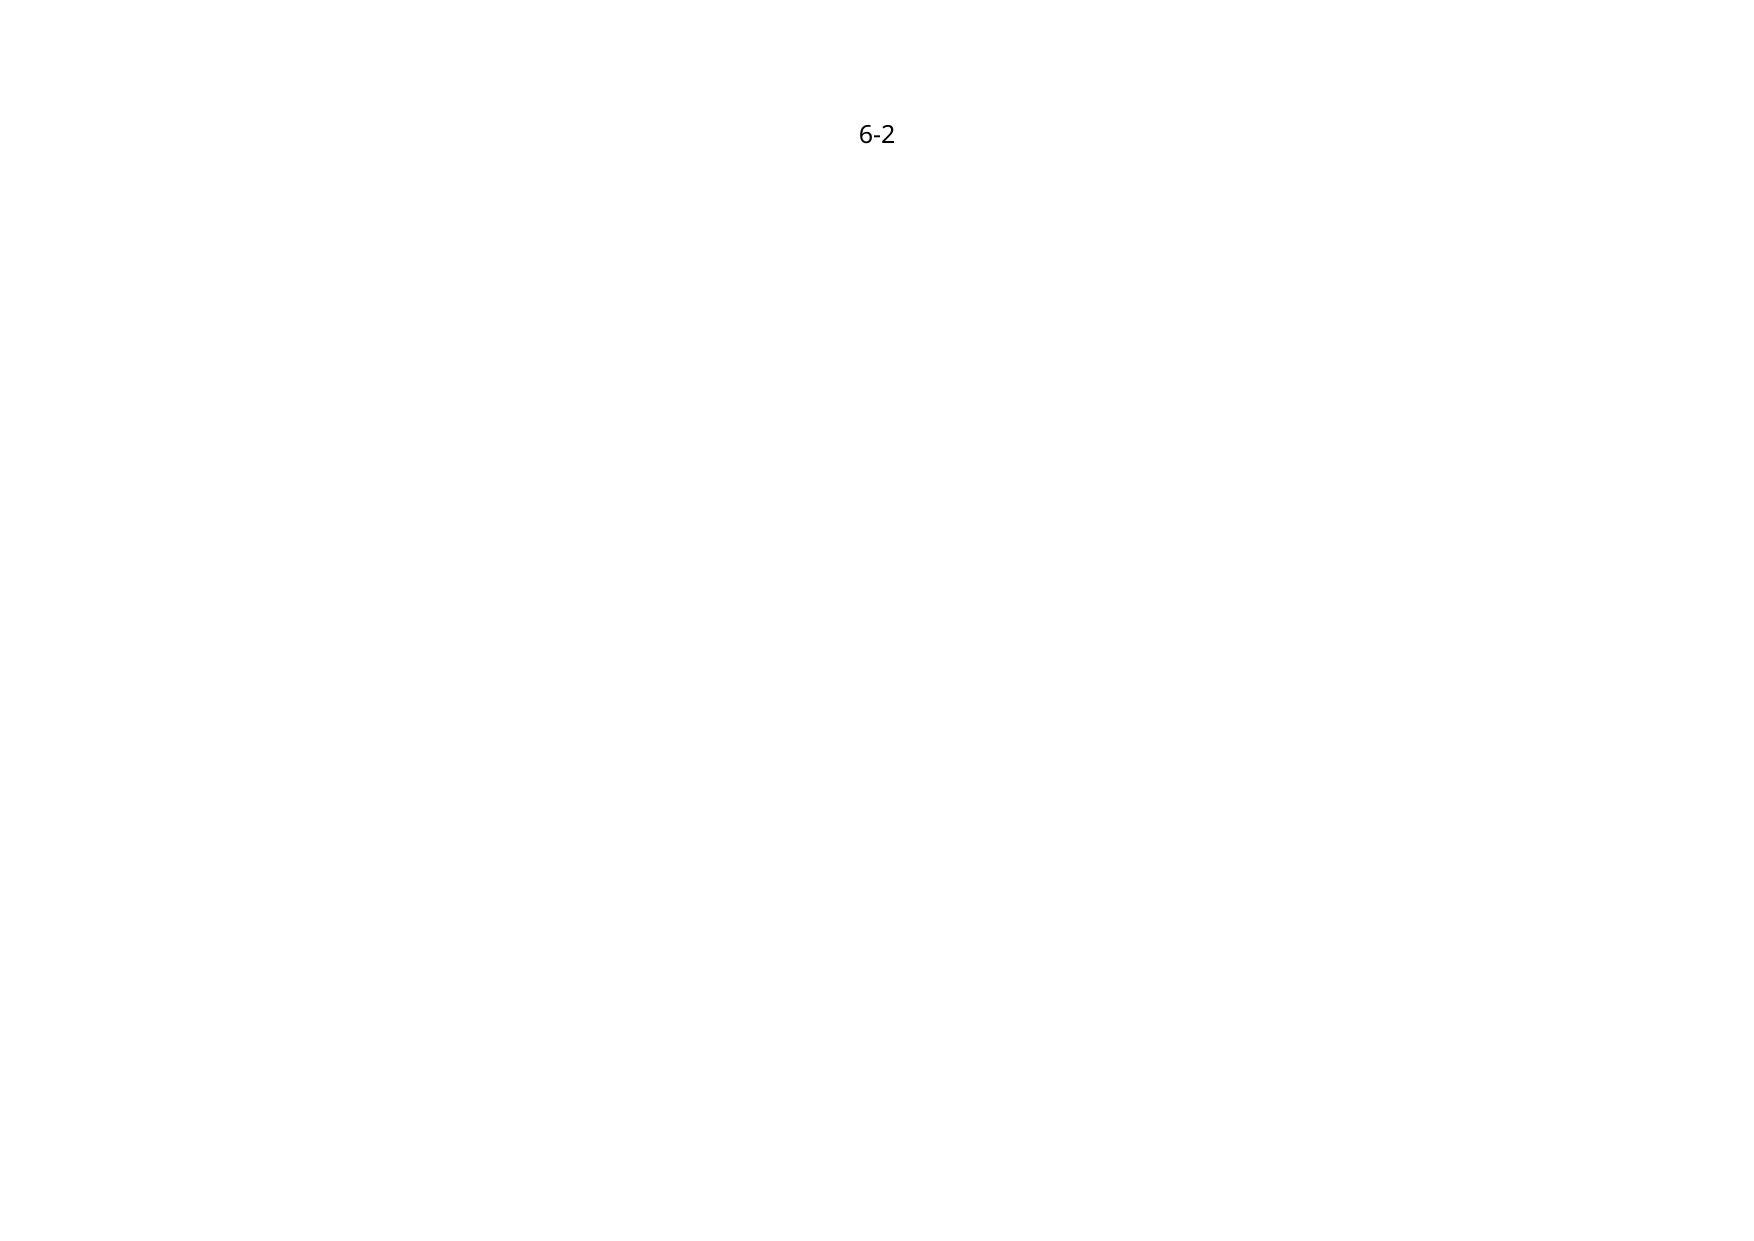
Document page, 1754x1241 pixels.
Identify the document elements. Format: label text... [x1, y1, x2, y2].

text 6-2 [118, 111, 1636, 151]
